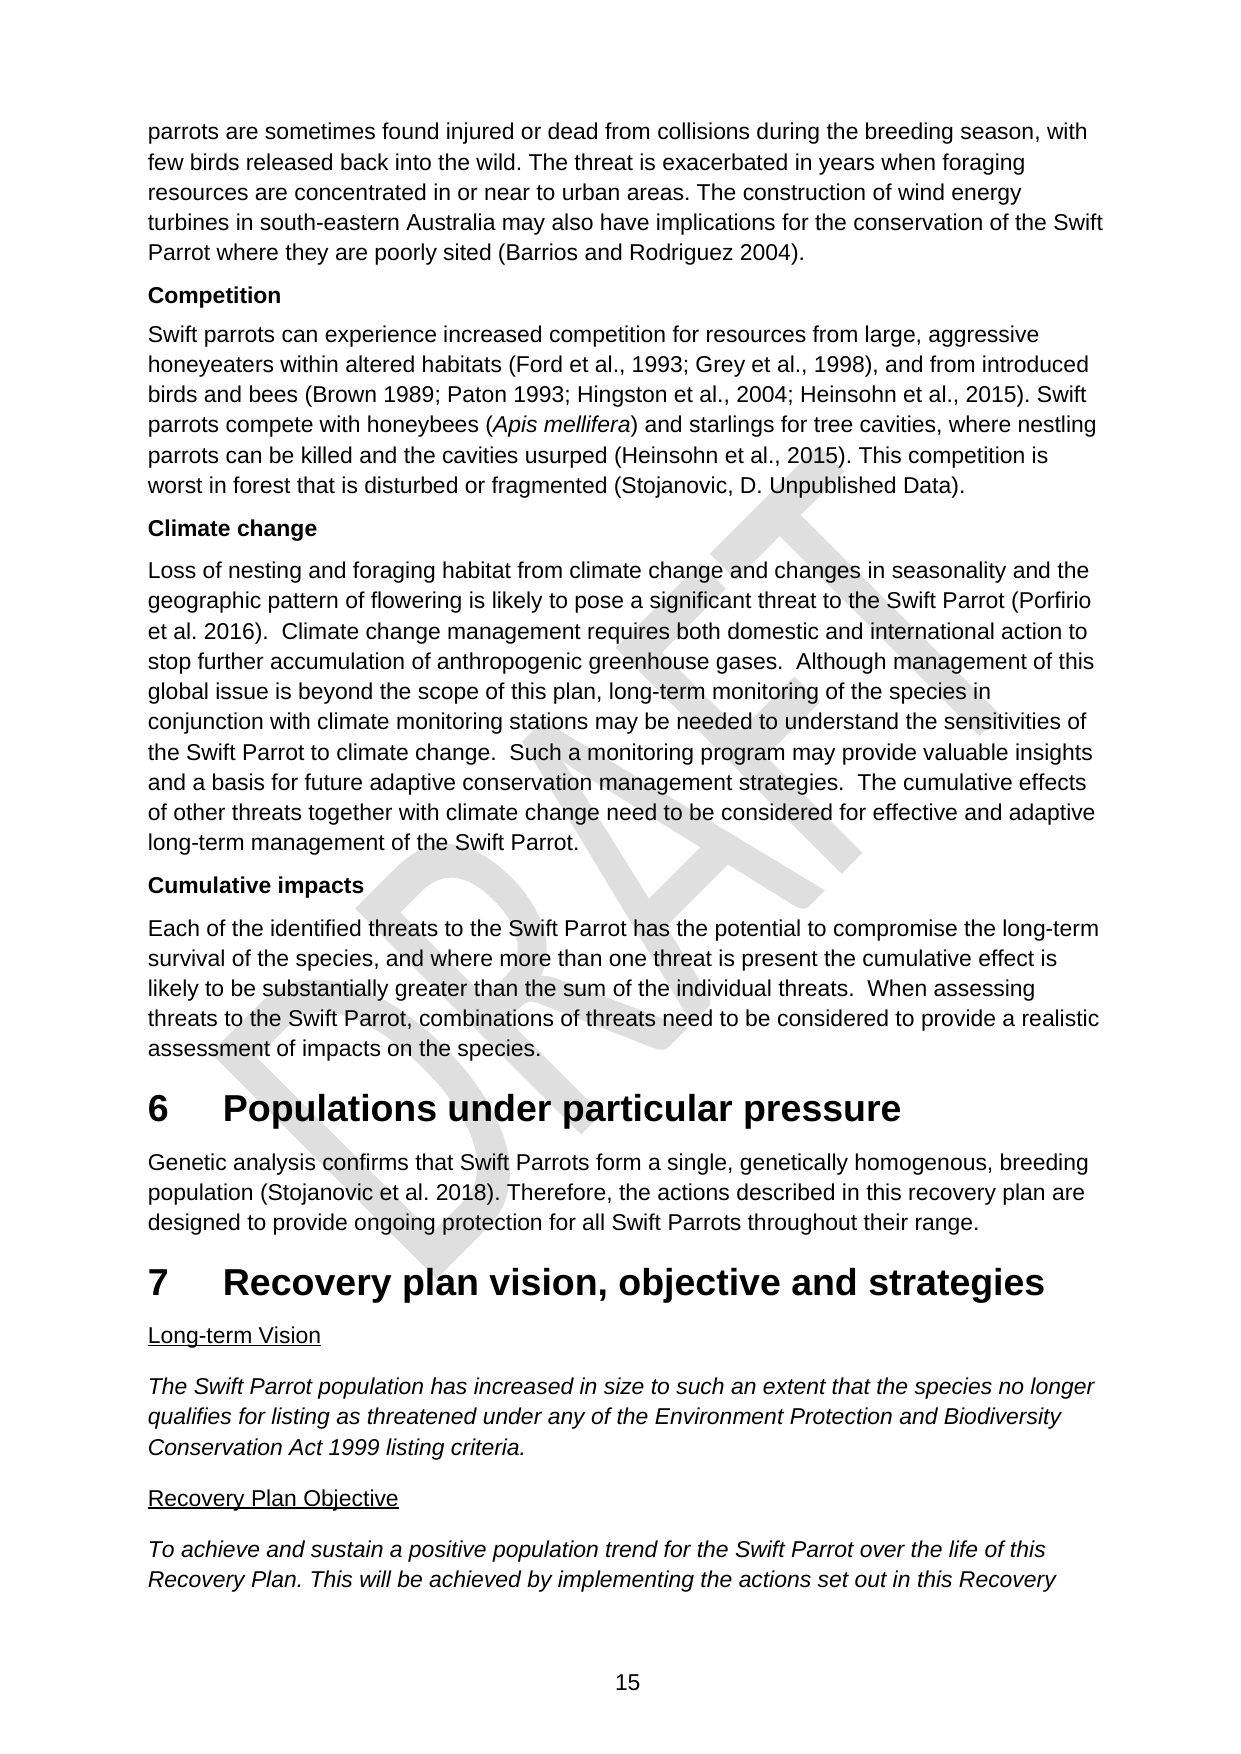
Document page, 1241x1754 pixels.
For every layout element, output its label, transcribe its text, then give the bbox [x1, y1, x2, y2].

text Cumulative impacts [148, 872, 1107, 898]
text Competition [148, 282, 1107, 308]
text Loss of nesting and foraging habitat from climate change and changes in seasonality and the geographic pattern of flowering is likely to pose a significant threat to the Swift Parrot (Porfirio et al. 2016). Climate change management requires both domestic and international action to stop further accumulation of anthropogenic greenhouse gases. Although management of this global issue is beyond the scope of this plan, long-term monitoring of the species in conjunction with climate monitoring stations may be needed to understand the sensitivities of the Swift Parrot to climate change. Such a monitoring program may provide valuable insights and a basis for future adaptive conservation management strategies. The cumulative effects of other threats together with climate change need to be considered for effective and adaptive long-term management of the Swift Parrot. [148, 557, 1107, 855]
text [148, 118, 1107, 266]
text The Swift Parrot population has increased in size to such an extent that the species no longer qualifies for listing as threatened under any of the Environment Protection and Biodiversity Conservation Act 1999 listing criteria. [148, 1373, 1107, 1460]
text Climate change [148, 514, 1107, 541]
text Recovery Plan Objective [148, 1484, 1107, 1511]
text Swift parrots can experience increased competition for resources from large, aggressive honeyeaters within altered habitats (Ford et al., 1993; Grey et al., 1998), and from introduced birds and bees (Brown 1989; Paton 1993; Hingston et al., 2004; Heinsohn et al., 2015). Swift parrots compete with honeybees (Apis mellifera) and starlings for tree cavities, where nestling parrots can be killed and the cavities usurped (Heinsohn et al., 2015). This competition is worst in forest that is disturbed or fragmented (Stojanovic, D. Unpublished Data). [148, 321, 1107, 498]
text Genetic analysis confirms that Swift Parrots form a single, genetically homogenous, breeding population (Stojanovic et al. 2018). Therefore, the actions described in this recovery plan are designed to provide ongoing protection for all Swift Parrots throughout their range. [148, 1148, 1107, 1235]
text Each of the identified threats to the Swift Parrot has the potential to compromise the long-term survival of the species, and where more than one threat is present the cumulative effect is likely to be substantially greater than the sum of the individual threats. When assessing threats to the Swift Parrot, combinations of threats need to be considered to provide a realistic assessment of impacts on the species. [148, 914, 1107, 1062]
subtitle 6 Populations under particular pressure [148, 1086, 1107, 1129]
text Long-term Vision [148, 1322, 1107, 1348]
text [148, 1536, 1107, 1592]
subtitle 7 Recovery plan vision, objective and strategies [148, 1260, 1107, 1303]
